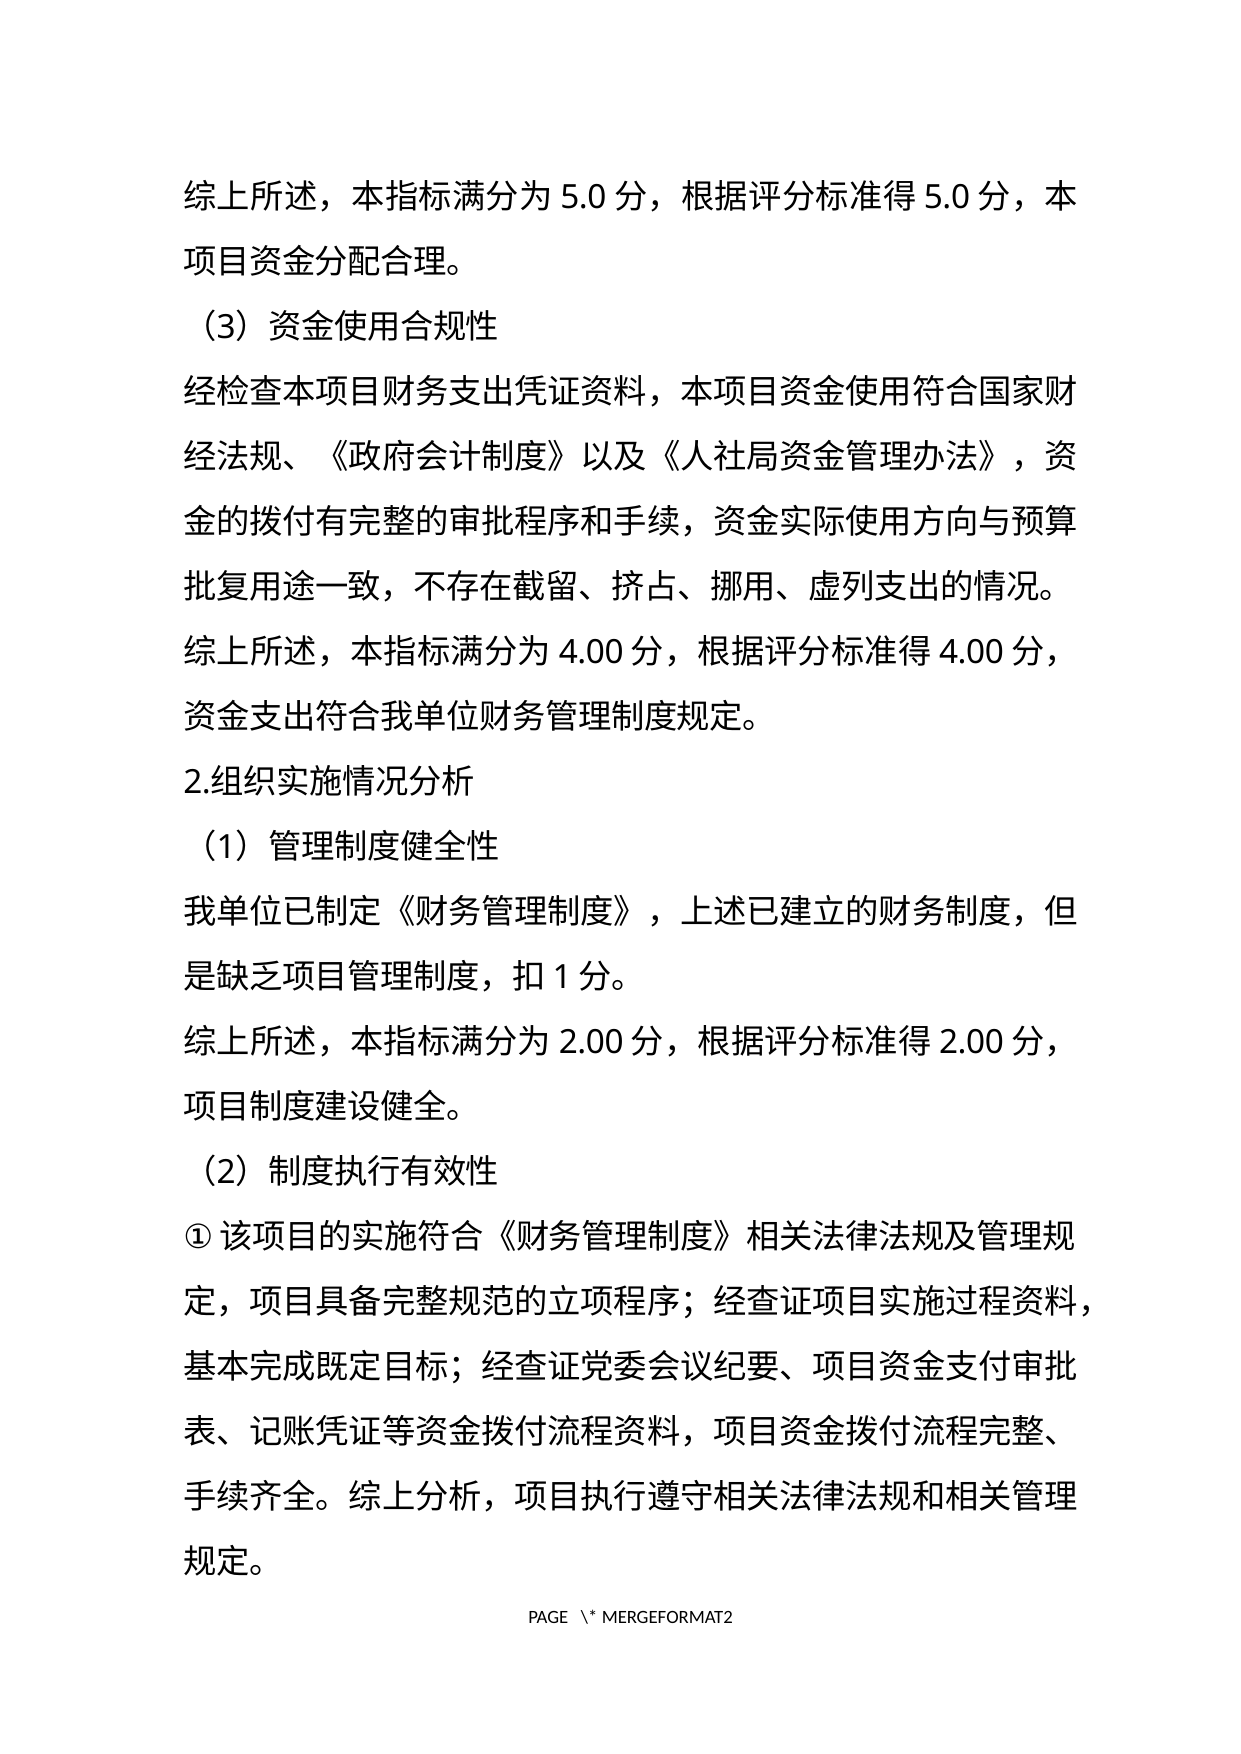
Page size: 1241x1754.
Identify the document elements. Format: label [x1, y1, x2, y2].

text [183, 162, 1078, 1592]
